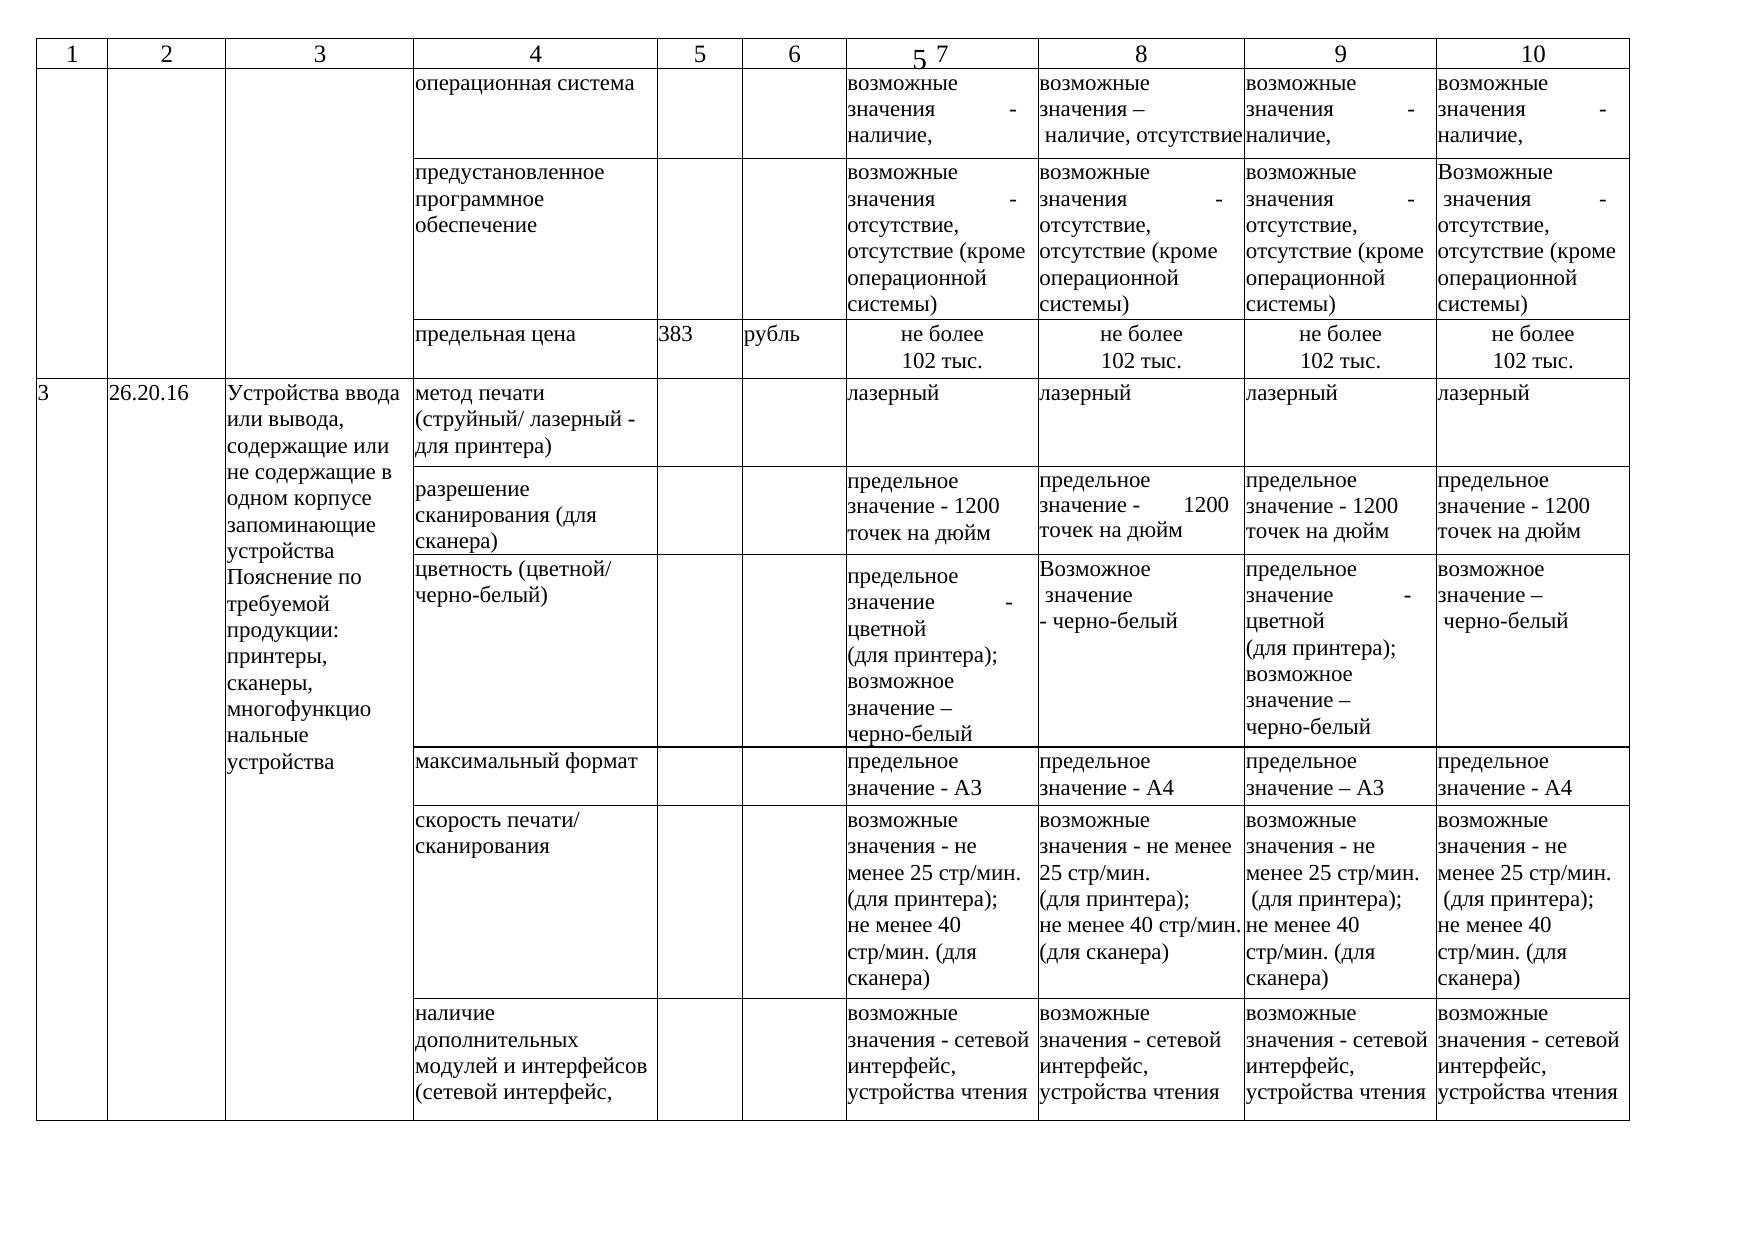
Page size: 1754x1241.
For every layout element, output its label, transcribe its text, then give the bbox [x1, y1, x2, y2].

table_cell предельная цена [414, 320, 657, 378]
table_header 10 [1437, 39, 1629, 68]
table_cell не более 102 тыс. [1245, 320, 1436, 378]
table_cell предельное значение - 1200 точек на дюйм [1437, 467, 1629, 554]
table_header 7 [847, 39, 1038, 68]
table_cell возможные значения - наличие, отсутствие [847, 69, 1038, 157]
table_cell предельное значение - А4 [1039, 748, 1244, 805]
table_header 1 [37, 39, 107, 68]
table_header 9 [1245, 39, 1436, 68]
table_cell [37, 69, 107, 378]
table_cell возможные значения - не менее 25 стр/мин. (для принтера); не менее 40 стр/мин. (для сканера) [1245, 806, 1436, 998]
table_cell 3 [37, 379, 107, 1120]
table_cell возможные значения - сетевой интерфейс, устройства чтения [1039, 999, 1244, 1120]
table_cell возможные значения - отсутствие, отсутствие (кроме операционной системы) [847, 159, 1038, 319]
table_cell возможные значения - не менее 25 стр/мин. (для принтера); не менее 40 стр/мин. (для сканера) [847, 806, 1038, 998]
table_cell 383 [658, 320, 742, 378]
table_cell возможные значения - отсутствие, отсутствие (кроме операционной системы) [1245, 159, 1436, 319]
table_cell [658, 748, 742, 805]
table_cell возможные значения - не менее 25 стр/мин. (для принтера); не менее 40 стр/мин. (для сканера) [1039, 806, 1244, 998]
table_cell Устройства ввода или вывода, содержащие или не содержащие в одном корпусе запоминающие устройства Пояснение по требуемой продукции: принтеры, сканеры, многофункцио нальные устройства [226, 379, 413, 1120]
table_header 5 [658, 39, 742, 68]
table_cell предельное значение – А3 [1245, 748, 1436, 805]
table_cell [658, 806, 742, 998]
table_cell лазерный [1039, 379, 1244, 466]
table_cell Возможное значение - черно-белый [1039, 555, 1244, 746]
table_cell [108, 69, 225, 378]
table_cell не более 102 тыс. [1039, 320, 1244, 378]
table_cell наличие дополнительных модулей и интерфейсов (сетевой интерфейс, [414, 999, 657, 1120]
table_cell [743, 555, 846, 746]
table_cell возможные значения – наличие, отсутствие [1039, 69, 1244, 157]
table_cell Возможные значения - отсутствие, отсутствие (кроме операционной системы) [1437, 159, 1629, 319]
table_cell максимальный формат [414, 748, 657, 805]
table_cell не более 102 тыс. [1437, 320, 1629, 378]
table_cell возможные значения - наличие, отсутствие [1245, 69, 1436, 157]
table_cell возможные значения - наличие, отсутствие [1437, 69, 1629, 157]
table_cell разрешение сканирования (для сканера) [414, 467, 657, 554]
table_cell возможные значения - сетевой интерфейс, устройства чтения [1245, 999, 1436, 1120]
table_header 3 [226, 39, 413, 68]
table_cell предельное значение - А4 [1437, 748, 1629, 805]
table_cell не более 102 тыс. [847, 320, 1038, 378]
table_header 6 [743, 39, 846, 68]
table_cell [743, 748, 846, 805]
table_cell предустановленное программное обеспечение [414, 159, 657, 319]
table_cell [743, 379, 846, 466]
table_cell [743, 806, 846, 998]
table_cell операционная система [414, 69, 657, 157]
table_cell предельное значение - А3 [847, 748, 1038, 805]
table_cell лазерный [1437, 379, 1629, 466]
table_cell [226, 69, 413, 378]
table_cell [658, 379, 742, 466]
table_cell лазерный [847, 379, 1038, 466]
text 5 [912, 42, 927, 76]
table_header 8 [1039, 39, 1244, 68]
table_header 4 [414, 39, 657, 68]
table_cell цветность (цветной/ черно-белый) [414, 555, 657, 746]
table_cell [658, 999, 742, 1120]
table_cell возможные значения - не менее 25 стр/мин. (для принтера); не менее 40 стр/мин. (для сканера) [1437, 806, 1629, 998]
table_cell [743, 69, 846, 157]
table_cell [743, 159, 846, 319]
table_header 2 [108, 39, 225, 68]
table_cell лазерный [1245, 379, 1436, 466]
table_cell [658, 69, 742, 157]
table_cell предельное значение - 1200 точек на дюйм [847, 467, 1038, 554]
table_cell [658, 467, 742, 554]
table_cell предельное значение - 1200 точек на дюйм [1245, 467, 1436, 554]
table_cell метод печати (струйный/ лазерный - для принтера) [414, 379, 657, 466]
table_cell [658, 159, 742, 319]
table_cell возможные значения - сетевой интерфейс, устройства чтения [847, 999, 1038, 1120]
table_cell предельное значение - 1200 точек на дюйм [1039, 467, 1244, 554]
table_cell рубль [743, 320, 846, 378]
table_cell скорость печати/ сканирования [414, 806, 657, 998]
table_cell 26.20.16 [108, 379, 225, 1120]
table_cell [743, 999, 846, 1120]
table_cell предельное значение - цветной (для принтера); возможное значение – черно-белый [847, 555, 1038, 746]
table_cell возможные значения - отсутствие, отсутствие (кроме операционной системы) [1039, 159, 1244, 319]
table_cell [743, 467, 846, 554]
table_cell предельное значение - цветной (для принтера); возможное значение – черно-белый [1245, 555, 1436, 746]
table_cell возможное значение – черно-белый [1437, 555, 1629, 746]
table_cell [658, 555, 742, 746]
table_cell возможные значения - сетевой интерфейс, устройства чтения [1437, 999, 1629, 1120]
